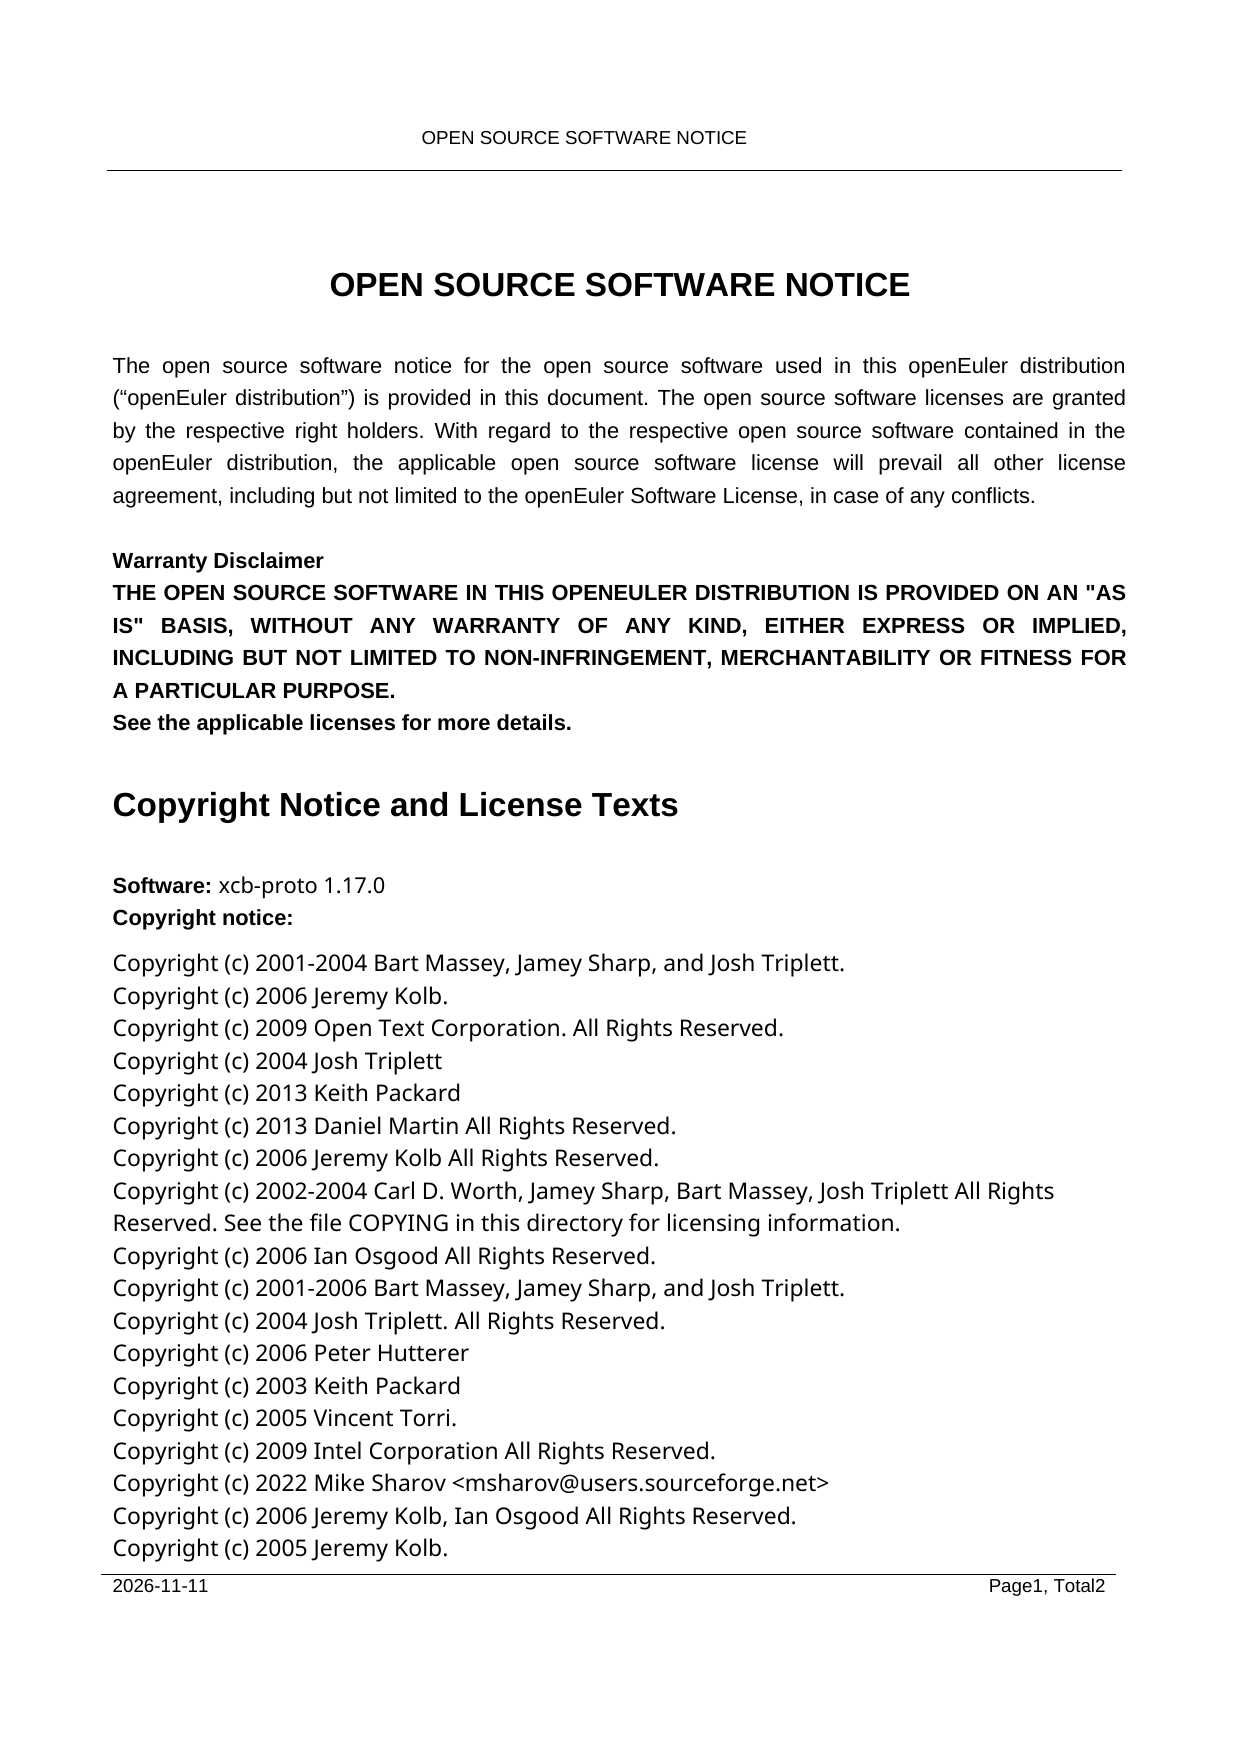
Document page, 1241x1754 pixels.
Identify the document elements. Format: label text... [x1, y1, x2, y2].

text Copyright notice: [112, 901, 1128, 934]
title Software: xcb-proto 1.17.0 [112, 869, 1128, 901]
text Copyright Notice and License Texts [112, 771, 1128, 836]
text THE OPEN SOURCE SOFTWARE IN THIS OPENEULER DISTRIBUTION IS PROVIDED ON AN "AS IS" BASIS, WITHOUT ANY WARRANTY OF ANY KIND, EITHER EXPRESS OR IMPLIED, INCLUDING BUT NOT LIMITED TO NON-INFRINGEMENT, MERCHANTABILITY OR FITNESS FOR A PARTICULAR PURPOSE. See the applicable licenses for more details. [112, 576, 1128, 739]
text Warranty Disclaimer [112, 544, 1128, 576]
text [112, 947, 1128, 1564]
text OPEN SOURCE SOFTWARE NOTICE [112, 251, 1128, 316]
text The open source software notice for the open source software used in this openEuler distribution (“openEuler distribution”) is provided in this document. The open source software licenses are granted by the respective right holders. With regard to the respective open source software contained in the openEuler distribution, the applicable open source software license will prevail all other license agreement, including but not limited to the openEuler Software License, in case of any conflicts. [112, 349, 1128, 511]
